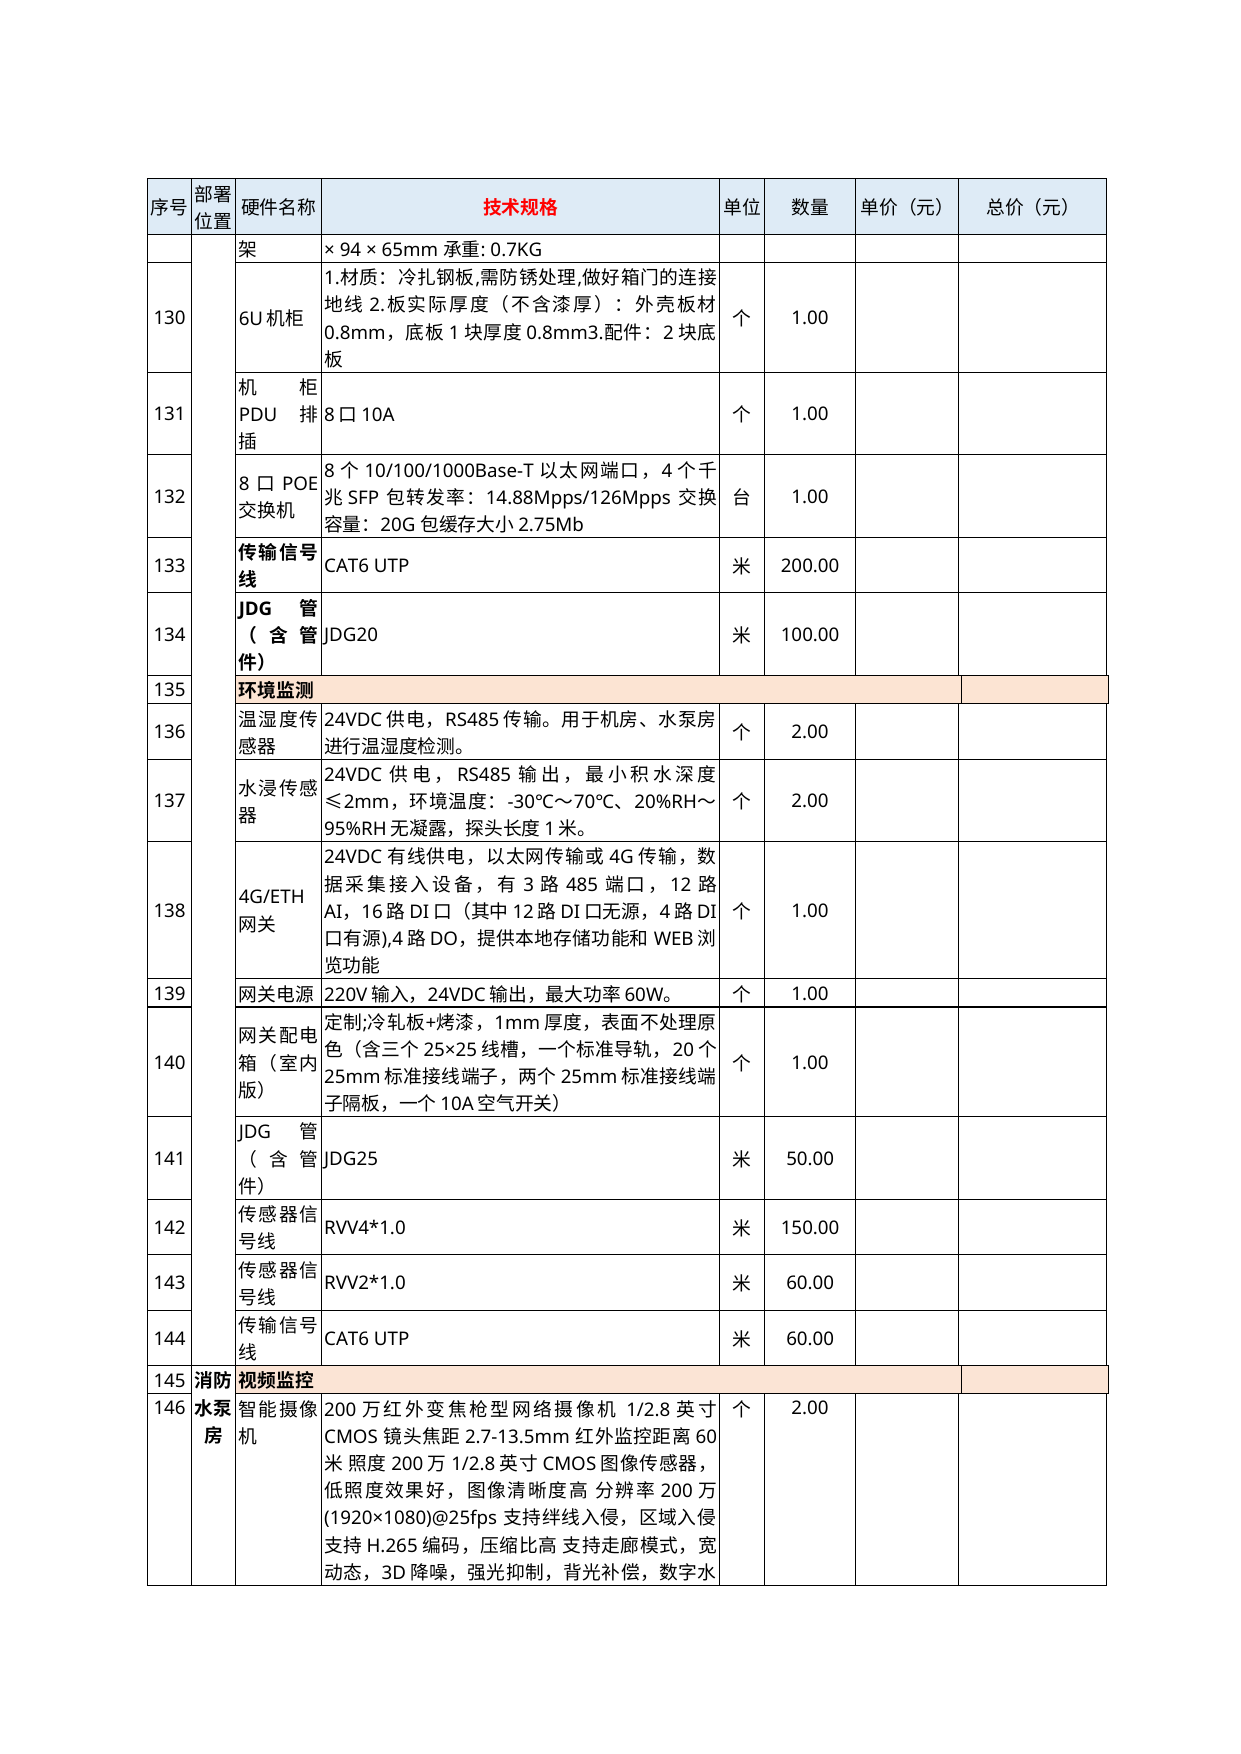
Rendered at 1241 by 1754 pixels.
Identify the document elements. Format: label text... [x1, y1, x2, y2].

table_header 单位 [720, 179, 764, 234]
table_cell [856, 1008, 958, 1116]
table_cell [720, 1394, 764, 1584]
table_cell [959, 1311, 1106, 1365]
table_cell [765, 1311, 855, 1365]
table_header 部署位置 [192, 179, 235, 234]
table_header 技术规格 [322, 179, 719, 234]
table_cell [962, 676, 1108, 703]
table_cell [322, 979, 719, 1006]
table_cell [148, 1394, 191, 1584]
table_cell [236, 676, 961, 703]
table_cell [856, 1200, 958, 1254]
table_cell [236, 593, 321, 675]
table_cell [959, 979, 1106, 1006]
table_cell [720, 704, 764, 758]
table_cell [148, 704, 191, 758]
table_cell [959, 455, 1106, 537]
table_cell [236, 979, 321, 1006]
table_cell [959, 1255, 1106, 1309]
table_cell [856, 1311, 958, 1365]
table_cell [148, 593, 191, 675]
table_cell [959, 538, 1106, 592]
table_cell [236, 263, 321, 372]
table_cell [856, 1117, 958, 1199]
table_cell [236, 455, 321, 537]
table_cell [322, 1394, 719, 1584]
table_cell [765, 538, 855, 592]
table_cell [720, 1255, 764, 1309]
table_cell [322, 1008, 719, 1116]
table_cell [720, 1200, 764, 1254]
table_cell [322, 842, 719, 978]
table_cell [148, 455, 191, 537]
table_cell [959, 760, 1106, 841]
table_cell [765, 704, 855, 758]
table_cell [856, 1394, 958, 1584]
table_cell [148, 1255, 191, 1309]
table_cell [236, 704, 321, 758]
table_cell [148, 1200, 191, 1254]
table_header 数量 [765, 179, 855, 234]
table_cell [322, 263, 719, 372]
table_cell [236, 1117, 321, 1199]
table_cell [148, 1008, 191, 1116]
table_header 单价（元） [856, 179, 958, 234]
table_header 序号 [148, 179, 191, 234]
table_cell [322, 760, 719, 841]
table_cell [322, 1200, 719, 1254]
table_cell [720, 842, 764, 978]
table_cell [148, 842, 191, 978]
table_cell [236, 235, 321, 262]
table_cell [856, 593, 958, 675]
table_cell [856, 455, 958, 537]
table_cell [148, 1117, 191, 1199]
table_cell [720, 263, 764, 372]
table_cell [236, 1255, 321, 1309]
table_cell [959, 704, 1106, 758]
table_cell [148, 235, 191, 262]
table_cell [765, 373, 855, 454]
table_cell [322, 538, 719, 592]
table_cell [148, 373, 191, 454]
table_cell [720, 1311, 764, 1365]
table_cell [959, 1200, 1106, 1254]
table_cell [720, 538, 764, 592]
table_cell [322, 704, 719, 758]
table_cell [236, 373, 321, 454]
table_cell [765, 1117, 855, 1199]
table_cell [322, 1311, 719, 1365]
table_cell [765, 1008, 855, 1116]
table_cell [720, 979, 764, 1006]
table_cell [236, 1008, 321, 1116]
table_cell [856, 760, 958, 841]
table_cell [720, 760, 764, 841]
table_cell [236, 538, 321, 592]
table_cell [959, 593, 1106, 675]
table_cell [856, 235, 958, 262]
table_header 硬件名称 [236, 179, 321, 234]
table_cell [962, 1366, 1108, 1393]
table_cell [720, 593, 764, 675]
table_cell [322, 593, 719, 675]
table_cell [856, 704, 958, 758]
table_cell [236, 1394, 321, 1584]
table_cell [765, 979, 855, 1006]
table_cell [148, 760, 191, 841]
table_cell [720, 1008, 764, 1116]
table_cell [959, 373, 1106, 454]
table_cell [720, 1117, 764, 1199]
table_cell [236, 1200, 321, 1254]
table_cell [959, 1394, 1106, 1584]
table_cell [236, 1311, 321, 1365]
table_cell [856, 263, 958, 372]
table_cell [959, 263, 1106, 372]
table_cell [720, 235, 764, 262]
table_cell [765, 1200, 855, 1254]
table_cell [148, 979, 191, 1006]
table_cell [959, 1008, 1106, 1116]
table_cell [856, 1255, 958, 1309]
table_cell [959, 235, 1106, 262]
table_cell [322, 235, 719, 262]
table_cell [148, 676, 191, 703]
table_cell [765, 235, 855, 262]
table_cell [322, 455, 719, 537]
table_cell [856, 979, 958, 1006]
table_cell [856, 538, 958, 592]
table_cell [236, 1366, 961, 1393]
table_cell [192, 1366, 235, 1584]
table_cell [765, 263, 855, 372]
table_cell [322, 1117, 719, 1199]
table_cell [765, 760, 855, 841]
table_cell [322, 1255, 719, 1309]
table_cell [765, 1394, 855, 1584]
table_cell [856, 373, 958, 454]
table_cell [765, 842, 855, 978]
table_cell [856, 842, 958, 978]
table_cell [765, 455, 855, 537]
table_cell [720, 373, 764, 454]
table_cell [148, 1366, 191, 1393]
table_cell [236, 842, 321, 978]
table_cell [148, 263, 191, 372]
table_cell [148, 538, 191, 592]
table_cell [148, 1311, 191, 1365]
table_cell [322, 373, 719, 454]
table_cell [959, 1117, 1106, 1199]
table_header 总价（元） [959, 179, 1106, 234]
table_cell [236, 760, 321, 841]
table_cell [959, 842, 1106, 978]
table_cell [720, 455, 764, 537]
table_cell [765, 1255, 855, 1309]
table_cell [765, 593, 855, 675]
